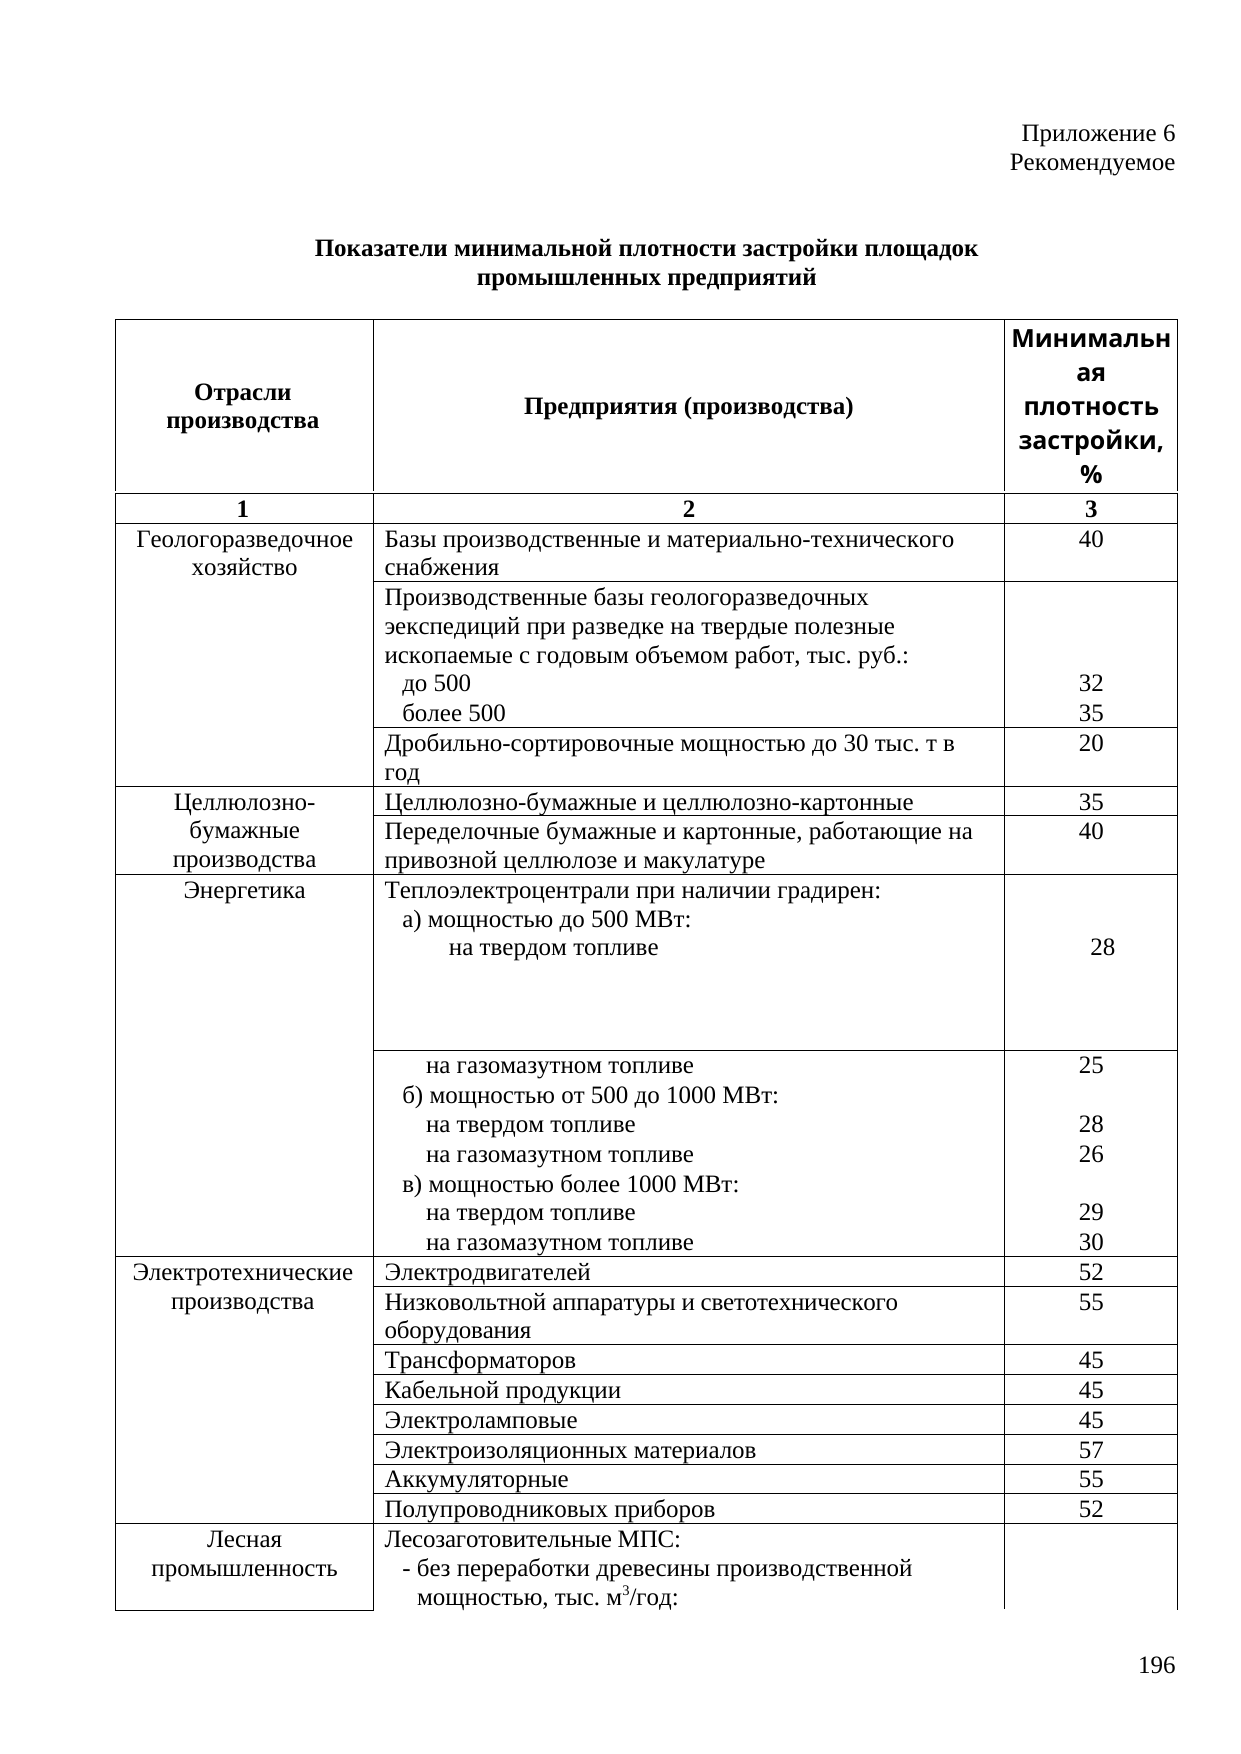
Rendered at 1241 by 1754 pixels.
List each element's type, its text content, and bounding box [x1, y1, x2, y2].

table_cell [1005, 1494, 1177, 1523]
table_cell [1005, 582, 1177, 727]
text Рекомендуемое [118, 147, 1175, 176]
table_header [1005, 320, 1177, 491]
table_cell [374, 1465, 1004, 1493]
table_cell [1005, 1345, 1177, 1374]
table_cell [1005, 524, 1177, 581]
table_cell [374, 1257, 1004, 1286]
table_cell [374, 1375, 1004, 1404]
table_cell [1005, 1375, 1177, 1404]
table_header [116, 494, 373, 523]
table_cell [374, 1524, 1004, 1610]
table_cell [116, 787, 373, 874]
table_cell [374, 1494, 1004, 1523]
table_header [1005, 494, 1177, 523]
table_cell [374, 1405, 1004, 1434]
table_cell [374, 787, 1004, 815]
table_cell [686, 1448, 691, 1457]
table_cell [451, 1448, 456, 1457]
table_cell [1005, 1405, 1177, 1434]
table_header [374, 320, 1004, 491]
text промышленных предприятий [118, 262, 1175, 291]
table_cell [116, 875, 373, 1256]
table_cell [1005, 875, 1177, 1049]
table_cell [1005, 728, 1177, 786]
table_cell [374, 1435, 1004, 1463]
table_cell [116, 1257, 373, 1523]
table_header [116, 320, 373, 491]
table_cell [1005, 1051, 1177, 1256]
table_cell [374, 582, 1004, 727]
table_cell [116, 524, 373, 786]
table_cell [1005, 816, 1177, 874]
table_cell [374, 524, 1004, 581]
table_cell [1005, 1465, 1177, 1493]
text Показатели минимальной плотности застройки площадок [118, 233, 1175, 262]
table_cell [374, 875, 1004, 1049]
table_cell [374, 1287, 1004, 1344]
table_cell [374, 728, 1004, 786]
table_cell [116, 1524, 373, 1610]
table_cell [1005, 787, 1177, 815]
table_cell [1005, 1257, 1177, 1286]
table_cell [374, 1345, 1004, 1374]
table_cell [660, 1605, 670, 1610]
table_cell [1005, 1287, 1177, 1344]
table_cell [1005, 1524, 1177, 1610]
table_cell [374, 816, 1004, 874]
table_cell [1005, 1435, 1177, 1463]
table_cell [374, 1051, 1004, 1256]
text Приложение 6 [118, 118, 1175, 147]
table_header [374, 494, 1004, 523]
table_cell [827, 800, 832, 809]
